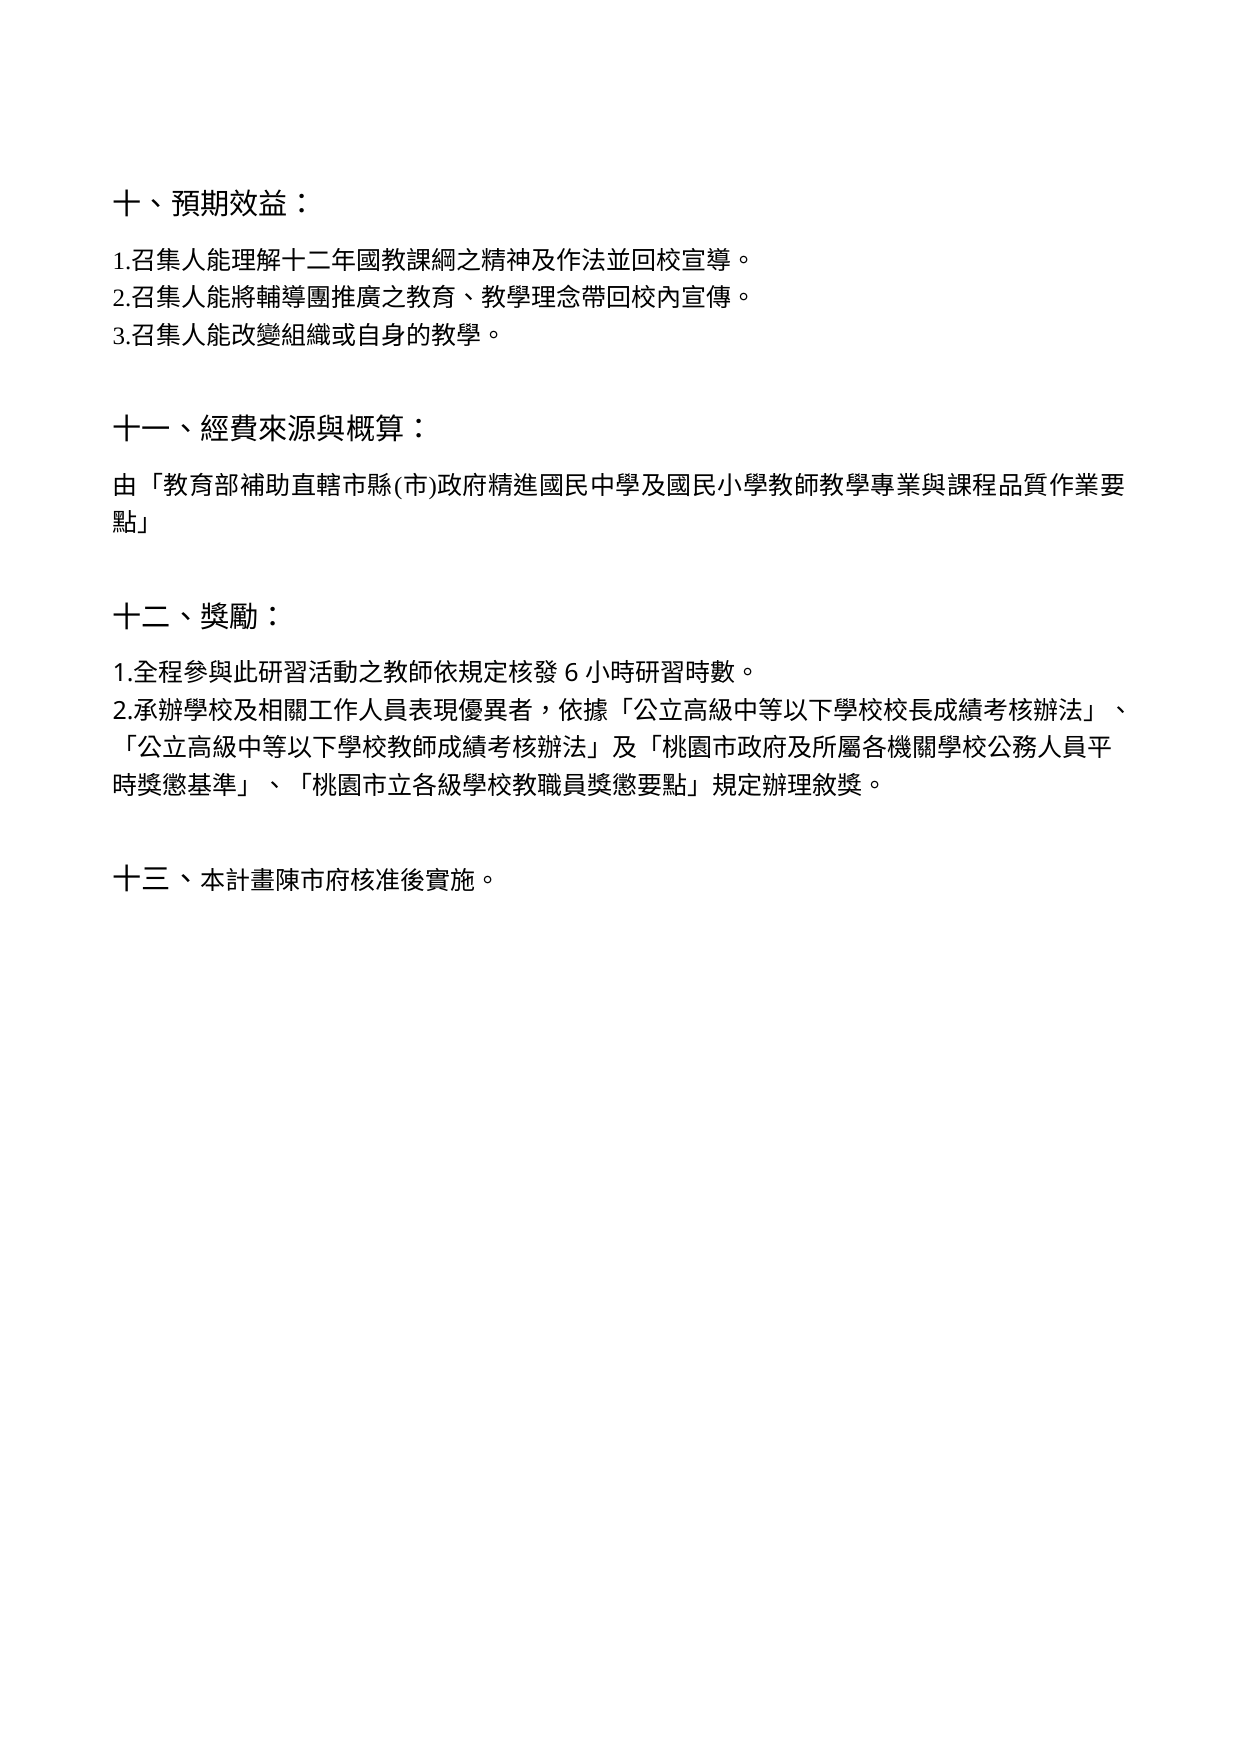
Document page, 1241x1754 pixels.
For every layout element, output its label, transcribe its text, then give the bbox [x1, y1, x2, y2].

text 2.召集人能將輔導團推廣之教育、教學理念帶回校內宣傳。 [112, 277, 1128, 314]
text 1.召集人能理解十二年國教課綱之精神及作法並回校宣導。 [112, 239, 1128, 277]
text 3.召集人能改變組織或自身的教學。 [112, 314, 1128, 352]
text 1.全程參與此研習活動之教師依規定核發 6 小時研習時數。 [112, 652, 1128, 689]
text 十、預期效益： [112, 164, 1128, 239]
text 十三、本計畫陳市府核准後實施。 [112, 839, 1128, 914]
text 十二、獎勵： [112, 577, 1128, 652]
text 由「教育部補助直轄市縣(市)政府精進國民中學及國民小學教師教學專業與課程品質作業要點」 [112, 464, 1128, 539]
text 十一、經費來源與概算： [112, 389, 1128, 464]
text 2.承辦學校及相關工作人員表現優異者，依據「公立高級中等以下學校校長成績考核辦法」、「公立高級中等以下學校教師成績考核辦法」及「桃園市政府及所屬各機關學校公務人員平時獎懲基準」、「桃園市立各級學校教職員獎懲要點」規定辦理敘獎。 [112, 689, 1128, 802]
